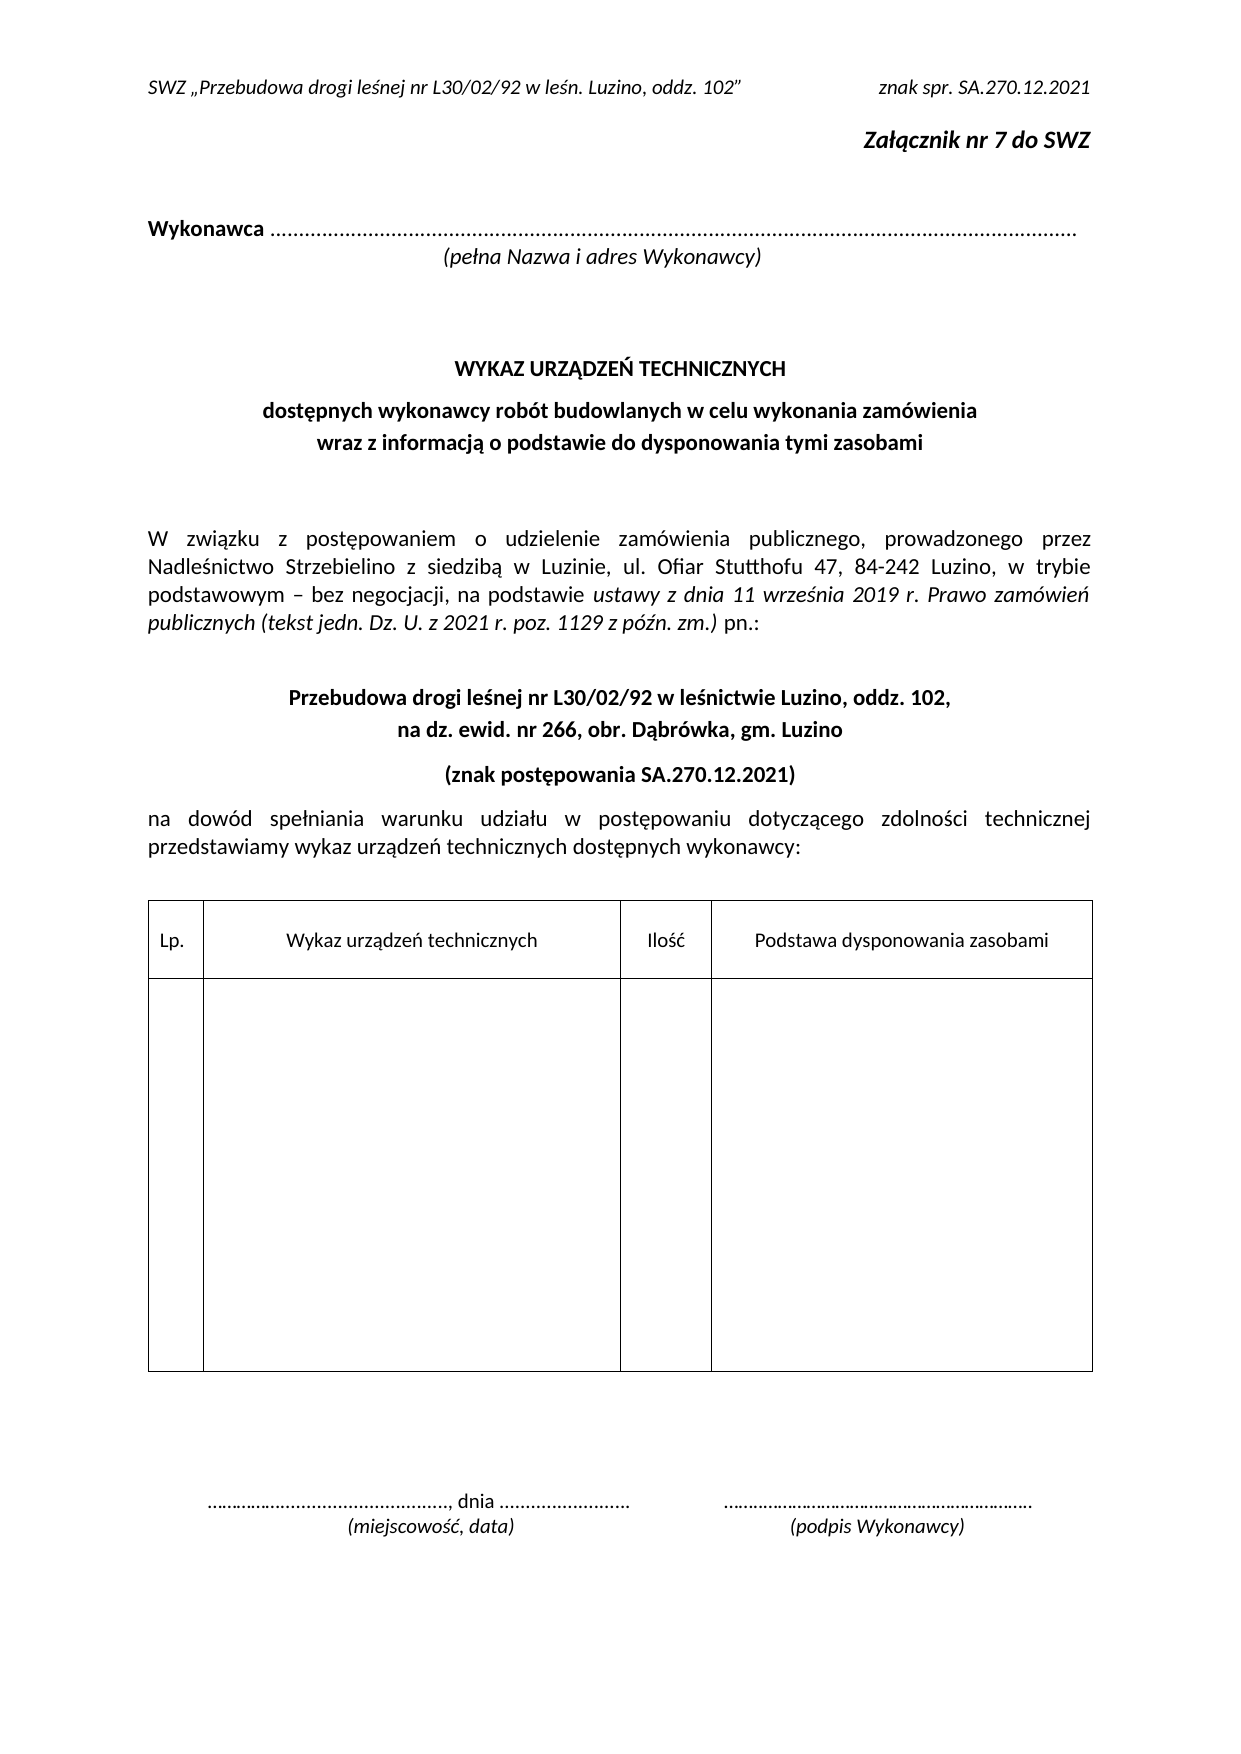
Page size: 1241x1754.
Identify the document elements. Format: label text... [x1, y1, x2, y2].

table_header Ilość [621, 901, 711, 978]
text W związku z postępowaniem o udzielenie zamówienia publicznego, prowadzonego przez Nadleśnictwo Strzebielino z siedzibą w Luzinie, ul. Ofiar Stutthofu 47, 84-242 Luzino, w trybie podstawowym – bez negocjacji, na podstawie ustawy z dnia 11 września 2019 r. Prawo zamówień publicznych (tekst jedn. Dz. U. z 2021 r. poz. 1129 z późn. zm.) pn.: [148, 524, 1092, 636]
text wraz z informacją o podstawie do dysponowania tymi zasobami [148, 428, 1092, 456]
table_cell [621, 979, 711, 1371]
text WYKAZ URZĄDZEŃ TECHNICZNYCH [148, 354, 1092, 382]
table_cell [149, 979, 203, 1371]
text dostępnych wykonawcy robót budowlanych w celu wykonania zamówienia [148, 396, 1092, 424]
text Załącznik nr 7 do SWZ [148, 125, 1092, 155]
table_cell [204, 979, 620, 1371]
table_cell [712, 979, 1092, 1371]
text Wykonawca ............................................................................................................................................ [148, 214, 1092, 242]
text Przebudowa drogi leśnej nr L30/02/92 w leśnictwie Luzino, oddz. 102, [148, 683, 1092, 711]
table_header Wykaz urządzeń technicznych [204, 901, 620, 978]
table_header Podstawa dysponowania zasobami [712, 901, 1092, 978]
text ……………................................, dnia ......................... ……..……………………………………………….. [148, 1488, 1092, 1513]
text (pełna Nazwa i adres Wykonawcy) [148, 242, 1092, 270]
text na dowód spełniania warunku udziału w postępowaniu dotyczącego zdolności technicznej przedstawiamy wykaz urządzeń technicznych dostępnych wykonawcy: [148, 804, 1092, 861]
text (znak postępowania SA.270.12.2021) [148, 760, 1092, 788]
text na dz. ewid. nr 266, obr. Dąbrówka, gm. Luzino [148, 715, 1092, 743]
text (miejscowość, data) (podpis Wykonawcy) [148, 1513, 1092, 1539]
table_header Lp. [149, 901, 203, 978]
